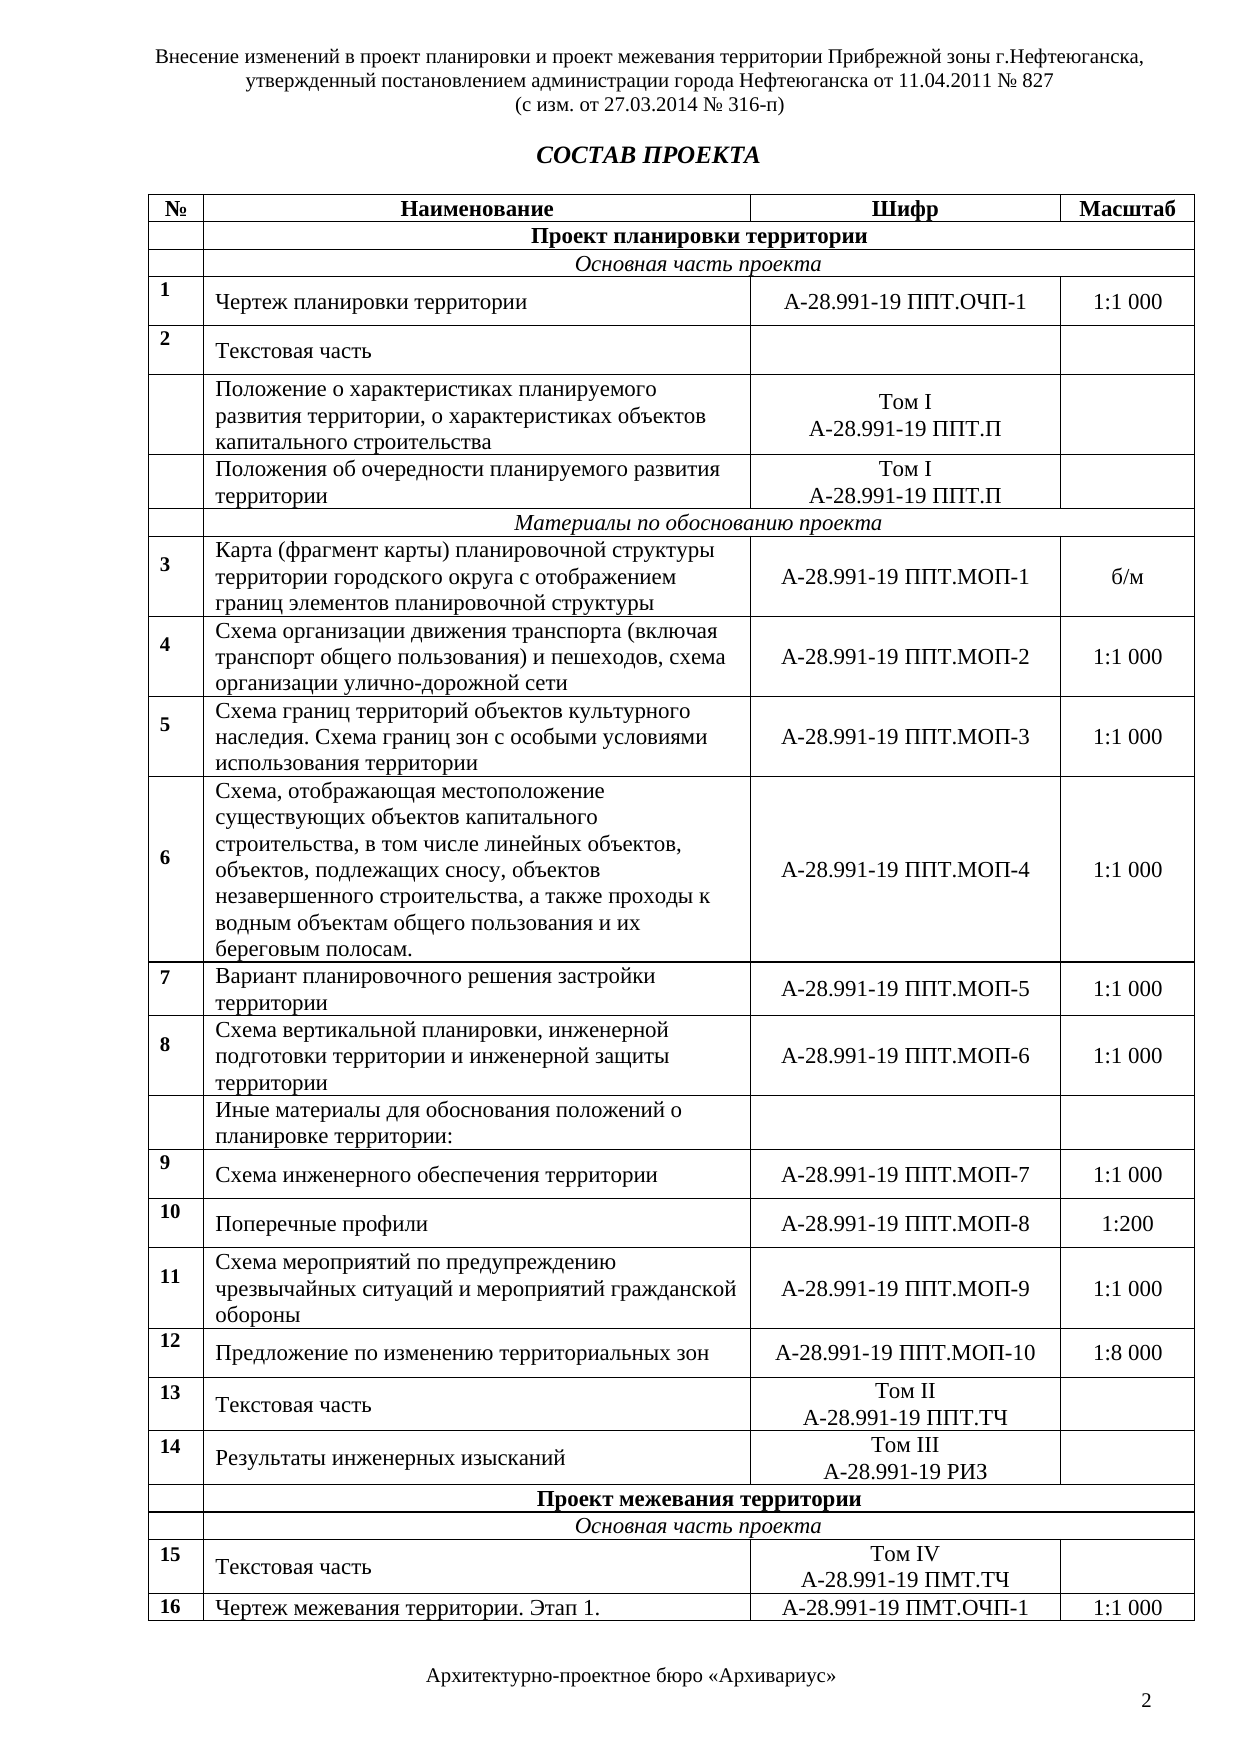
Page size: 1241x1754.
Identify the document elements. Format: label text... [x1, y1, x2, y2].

table_cell 1:1 000 [1061, 1016, 1194, 1095]
table_cell [751, 1096, 1060, 1149]
table_cell 1:1 000 [1061, 1150, 1194, 1198]
table_cell А-28.991-19 ППТ.МОП-10 [751, 1329, 1060, 1377]
table_cell [149, 1248, 203, 1327]
table_cell Том II А-28.991-19 ППТ.ТЧ [751, 1378, 1060, 1430]
table_cell [149, 697, 203, 776]
table_cell [149, 1016, 203, 1095]
table_cell 1:1 000 [1061, 277, 1194, 325]
table_cell [149, 1096, 203, 1149]
table_cell Схема границ территорий объектов культурного наследия. Схема границ зон с особыми условиями использования территории [204, 697, 750, 776]
table_cell Материалы по обоснованию проекта [204, 509, 1194, 536]
table_cell [1061, 1540, 1194, 1593]
table_cell 1:200 [1061, 1199, 1194, 1247]
table_cell [149, 375, 203, 454]
table_cell [149, 250, 203, 276]
table_cell Предложение по изменению территориальных зон [204, 1329, 750, 1377]
table_cell [149, 777, 203, 961]
table_cell А-28.991-19 ППТ.МОП-4 [751, 777, 1060, 961]
table_cell [149, 537, 203, 616]
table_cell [751, 1594, 1060, 1620]
table_cell Схема вертикальной планировки, инженерной подготовки территории и инженерной защиты территории [204, 1016, 750, 1095]
table_cell 1:1 000 [1061, 1594, 1194, 1620]
table_cell [1061, 455, 1194, 508]
table_cell Основная часть проекта [204, 1513, 1194, 1539]
table_cell А-28.991-19 ППТ.ОЧП-1 [751, 277, 1060, 325]
table_cell А-28.991-19 ППТ.МОП-6 [751, 1016, 1060, 1095]
table_cell А-28.991-19 ППТ.МОП-8 [751, 1199, 1060, 1247]
table_cell [1061, 326, 1194, 374]
table_cell 1:1 000 [1061, 963, 1194, 1015]
table_cell [149, 1150, 203, 1198]
table_cell 1:1 000 [1061, 617, 1194, 696]
table_cell [1061, 1378, 1194, 1430]
table_cell 1:1 000 [1061, 1248, 1194, 1327]
table_cell А-28.991-19 ППТ.МОП-5 [751, 963, 1060, 1015]
table_cell [149, 1329, 203, 1377]
table_cell [149, 1513, 203, 1539]
table_cell Схема, отображающая местоположение существующих объектов капитального строительства, в том числе линейных объектов, объектов, подлежащих сносу, объектов незавершенного строительства, а также проходы к водным объектам общего пользования и их береговым полосам. [204, 777, 750, 961]
table_cell А-28.991-19 ППТ.МОП-3 [751, 697, 1060, 776]
table_cell Том I А-28.991-19 ППТ.П [751, 375, 1060, 454]
table_cell Текстовая часть [204, 1540, 750, 1593]
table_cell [204, 1594, 750, 1620]
table_cell [149, 326, 203, 374]
table_cell 1:8 000 [1061, 1329, 1194, 1377]
table_header Наименование [204, 195, 750, 221]
table_cell [751, 326, 1060, 374]
table_cell Проект планировки территории [204, 222, 1194, 248]
table_cell Положения об очередности планируемого развития территории [204, 455, 750, 508]
table_header № [149, 195, 203, 221]
table_cell Схема инженерного обеспечения территории [204, 1150, 750, 1198]
table_cell 1:1 000 [1061, 777, 1194, 961]
table_cell А-28.991-19 ППТ.МОП-9 [751, 1248, 1060, 1327]
table_cell А-28.991-19 ППТ.МОП-2 [751, 617, 1060, 696]
table_cell Положение о характеристиках планируемого развития территории, о характеристиках объектов капитального строительства [204, 375, 750, 454]
table_cell Схема организации движения транспорта (включая транспорт общего пользования) и пешеходов, схема организации улично-дорожной сети [204, 617, 750, 696]
table_cell Чертеж планировки территории [204, 277, 750, 325]
table_cell [149, 1485, 203, 1511]
table_cell [149, 1199, 203, 1247]
table_cell [1061, 375, 1194, 454]
table_cell Том III А-28.991-19 РИЗ [751, 1431, 1060, 1484]
table_cell Том IV А-28.991-19 ПМТ.ТЧ [751, 1540, 1060, 1593]
table_cell А-28.991-19 ППТ.МОП-1 [751, 537, 1060, 616]
table_cell Схема мероприятий по предупреждению чрезвычайных ситуаций и мероприятий гражданской обороны [204, 1248, 750, 1327]
table_cell Карта (фрагмент карты) планировочной структуры территории городского округа с отображением границ элементов планировочной структуры [204, 537, 750, 616]
table_cell Иные материалы для обоснования положений о планировке территории: [204, 1096, 750, 1149]
table_cell [149, 277, 203, 325]
text СОСТАВ ПРОЕКТА [148, 140, 1152, 169]
table_cell 1:1 000 [1061, 697, 1194, 776]
table_header Масштаб [1061, 195, 1194, 221]
table_cell Текстовая часть [204, 1378, 750, 1430]
table_cell Вариант планировочного решения застройки территории [204, 963, 750, 1015]
table_cell [149, 222, 203, 248]
table_cell [1061, 1096, 1194, 1149]
table_cell Проект межевания территории [204, 1485, 1194, 1511]
table_cell [149, 1431, 203, 1484]
table_cell [149, 509, 203, 536]
table_cell Поперечные профили [204, 1199, 750, 1247]
table_cell [149, 963, 203, 1015]
table_cell Основная часть проекта [204, 250, 1194, 276]
table_cell [1061, 1431, 1194, 1484]
table_cell [149, 1594, 203, 1620]
table_cell Том I А-28.991-19 ППТ.П [751, 455, 1060, 508]
table_cell б/м [1061, 537, 1194, 616]
table_cell Текстовая часть [204, 326, 750, 374]
table_cell А-28.991-19 ППТ.МОП-7 [751, 1150, 1060, 1198]
table_cell [149, 1540, 203, 1593]
table_cell [149, 1378, 203, 1430]
table_header Шифр [751, 195, 1060, 221]
table_cell Результаты инженерных изысканий [204, 1431, 750, 1484]
table_cell [149, 455, 203, 508]
table_cell [149, 617, 203, 696]
